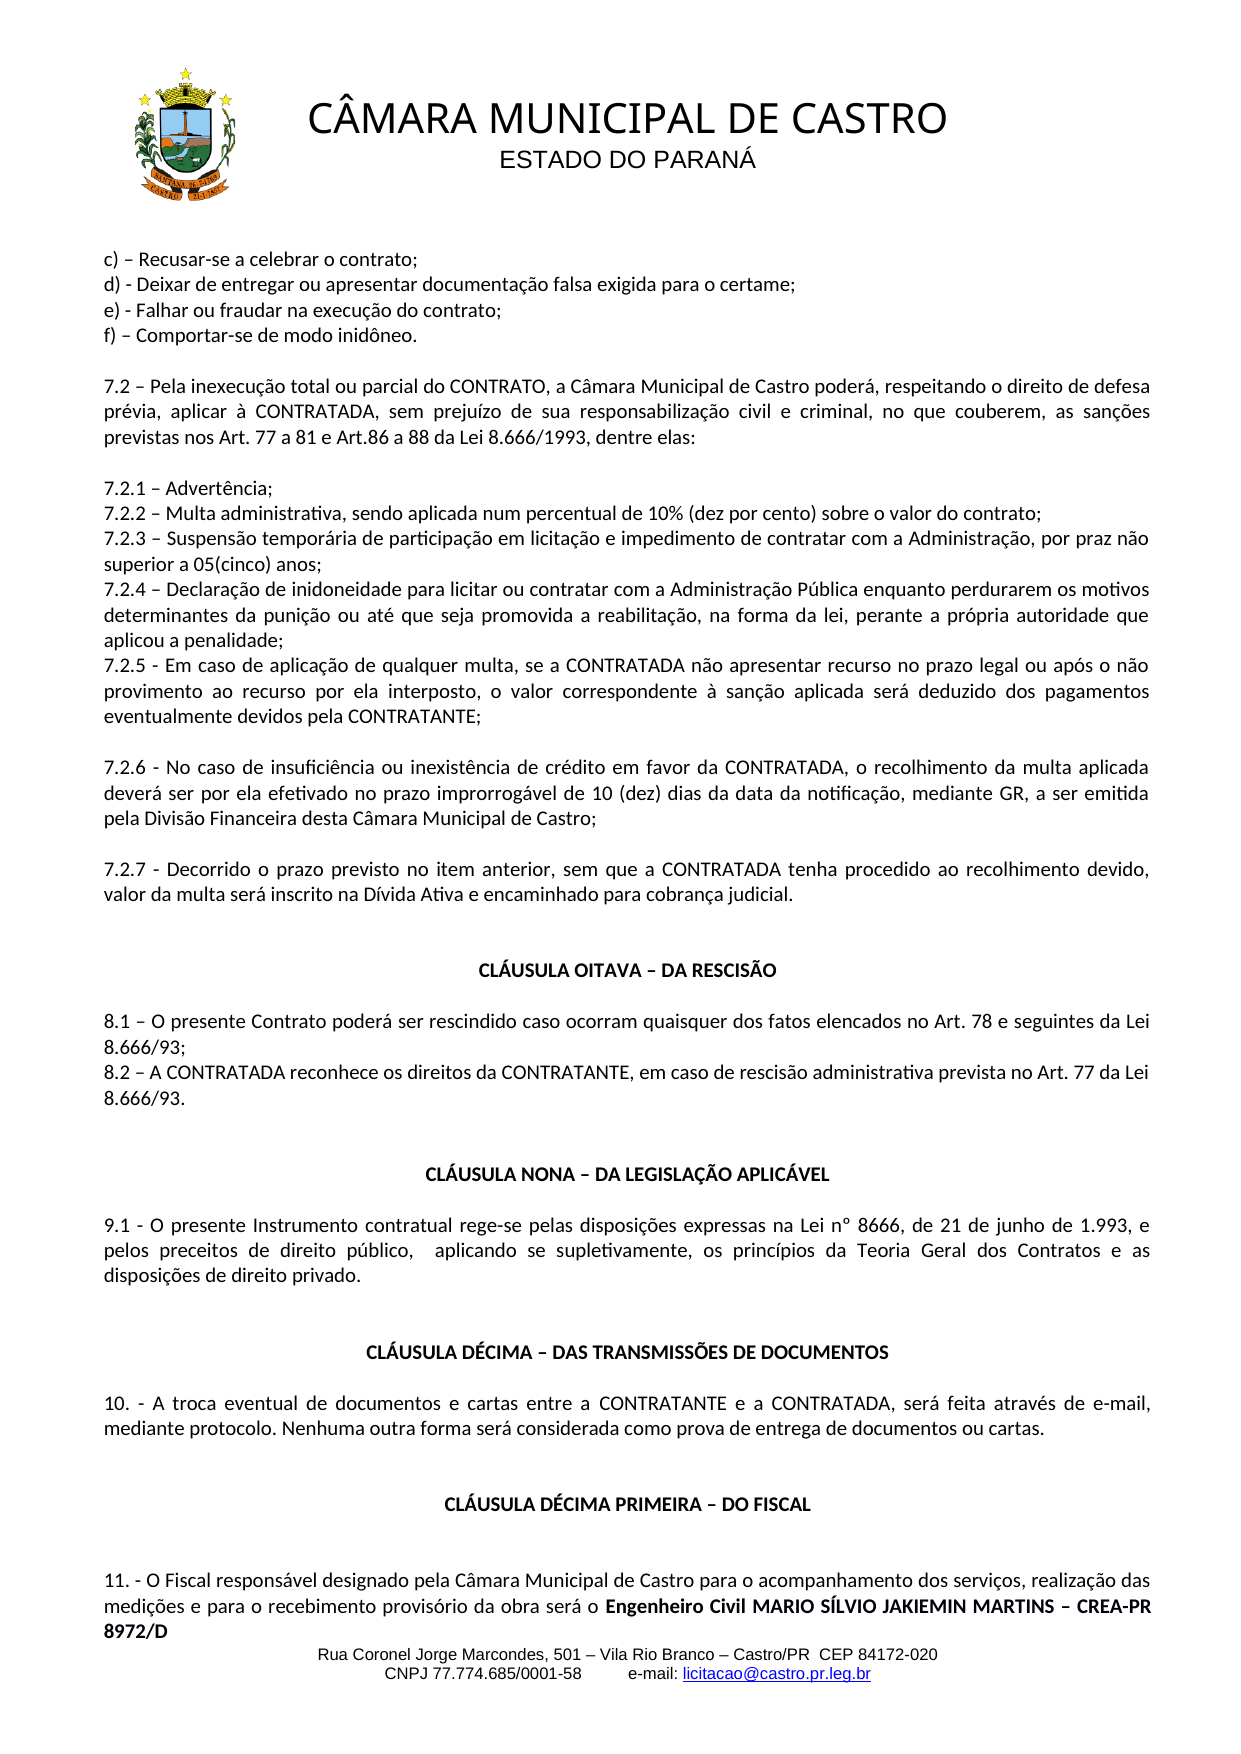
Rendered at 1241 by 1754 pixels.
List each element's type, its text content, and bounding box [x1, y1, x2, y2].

text CLÁUSULA DÉCIMA – DAS TRANSMISSÕES DE DOCUMENTOS [103, 1339, 1152, 1364]
text 7.2.6 - No caso de insuficiência ou inexistência de crédito em favor da CONTRATADA, o recolhimento da multa aplicada deverá ser por ela efetivado no prazo improrrogável de 10 (dez) dias da data da notificação, mediante GR, a ser emitida pela Divisão Financeira desta Câmara Municipal de Castro; [103, 754, 1152, 831]
text f) – Comportar-se de modo inidôneo. [103, 322, 1152, 348]
text 9.1 - O presente Instrumento contratual rege-se pelas disposições expressas na Lei nº 8666, de 21 de junho de 1.993, e pelos preceitos de direito público, aplicando se supletivamente, os princípios da Teoria Geral dos Contratos e as disposições de direito privado. [103, 1212, 1152, 1288]
text 11. - O Fiscal responsável designado pela Câmara Municipal de Castro para o acompanhamento dos serviços, realização das medições e para o recebimento provisório da obra será o Engenheiro Civil MARIO SÍLVIO JAKIEMIN MARTINS – CREA-PR 8972/D [103, 1568, 1152, 1644]
text CLÁUSULA NONA – DA LEGISLAÇÃO APLICÁVEL [103, 1161, 1152, 1186]
text 7.2.5 - Em caso de aplicação de qualquer multa, se a CONTRATADA não apresentar recurso no prazo legal ou após o não provimento ao recurso por ela interposto, o valor correspondente à sanção aplicada será deduzido dos pagamentos eventualmente devidos pela CONTRATANTE; [103, 653, 1152, 729]
text 10. - A troca eventual de documentos e cartas entre a CONTRATANTE e a CONTRATADA, será feita através de e-mail, mediante protocolo. Nenhuma outra forma será considerada como prova de entrega de documentos ou cartas. [103, 1390, 1152, 1441]
text 7.2.1 – Advertência; [103, 475, 1152, 500]
text e) - Falhar ou fraudar na execução do contrato; [103, 297, 1152, 322]
text d) - Deixar de entregar ou apresentar documentação falsa exigida para o certame; [103, 271, 1152, 297]
text 7.2 – Pela inexecução total ou parcial do CONTRATO, a Câmara Municipal de Castro poderá, respeitando o direito de defesa prévia, aplicar à CONTRATADA, sem prejuízo de sua responsabilização civil e criminal, no que couberem, as sanções previstas nos Art. 77 a 81 e Art.86 a 88 da Lei 8.666/1993, dentre elas: [103, 373, 1152, 449]
text 7.2.3 – Suspensão temporária de participação em licitação e impedimento de contratar com a Administração, por praz não superior a 05(cinco) anos; [103, 526, 1152, 576]
text CLÁUSULA DÉCIMA PRIMEIRA – DO FISCAL [103, 1491, 1152, 1517]
text 7.2.2 – Multa administrativa, sendo aplicada num percentual de 10% (dez por cento) sobre o valor do contrato; [103, 500, 1152, 526]
text 8.1 – O presente Contrato poderá ser rescindido caso ocorram quaisquer dos fatos elencados no Art. 78 e seguintes da Lei 8.666/93; [103, 1008, 1152, 1059]
picture [134, 67, 236, 201]
text 7.2.4 – Declaração de inidoneidade para licitar ou contratar com a Administração Pública enquanto perdurarem os motivos determinantes da punição ou até que seja promovida a reabilitação, na forma da lei, perante a própria autoridade que aplicou a penalidade; [103, 576, 1152, 653]
text 8.2 – A CONTRATADA reconhece os direitos da CONTRATANTE, em caso de rescisão administrativa prevista no Art. 77 da Lei 8.666/93. [103, 1059, 1152, 1110]
text c) – Recusar-se a celebrar o contrato; [103, 246, 1152, 271]
text 7.2.7 - Decorrido o prazo previsto no item anterior, sem que a CONTRATADA tenha procedido ao recolhimento devido, valor da multa será inscrito na Dívida Ativa e encaminhado para cobrança judicial. [103, 856, 1152, 907]
text CLÁUSULA OITAVA – DA RESCISÃO [103, 958, 1152, 983]
